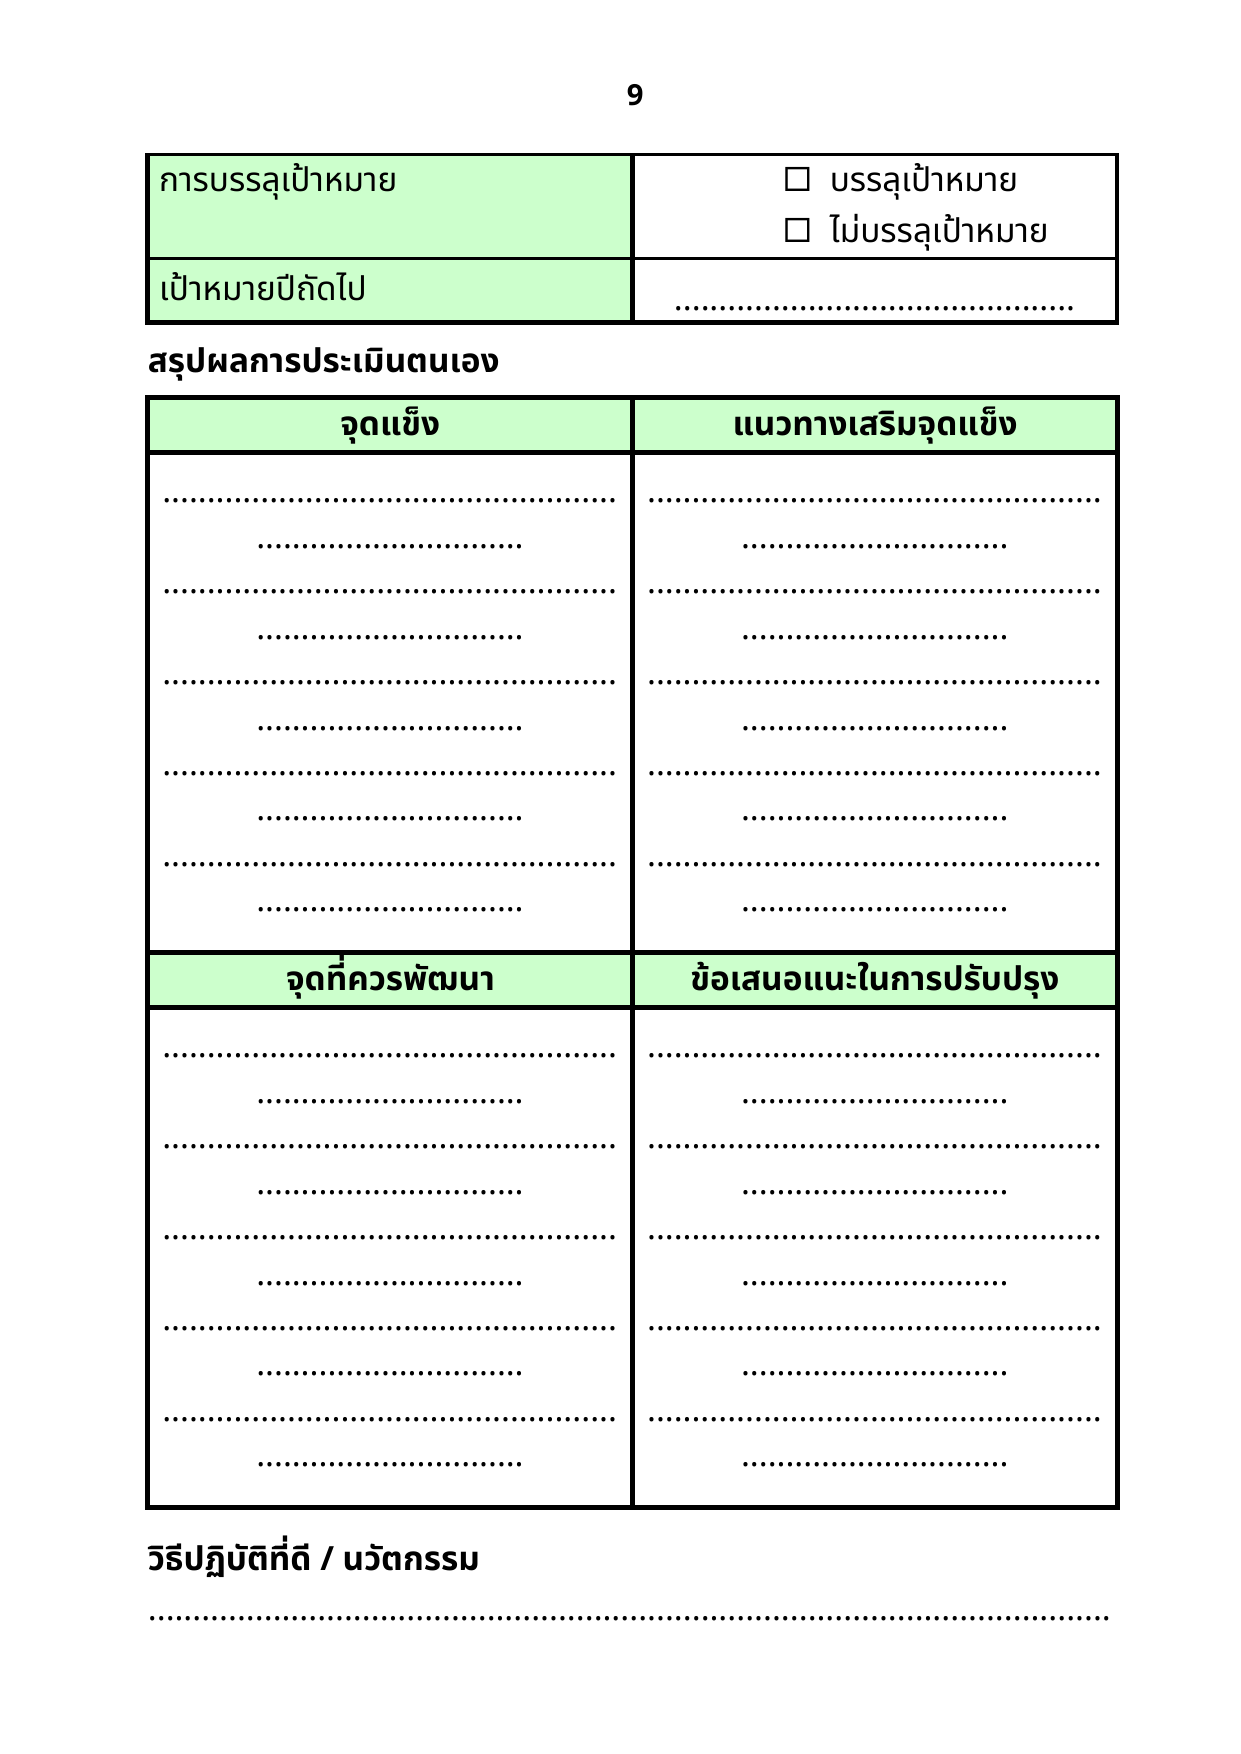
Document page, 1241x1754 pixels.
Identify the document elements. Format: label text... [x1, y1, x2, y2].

table_cell การบรรลุเป้าหมาย [150, 156, 630, 257]
table_cell เป้าหมายปีถัดไป [150, 260, 630, 320]
table_header จุดแข็ง [150, 400, 630, 450]
table_cell จุดที่ควรพัฒนา [150, 955, 630, 1005]
table_cell บรรลุเป้าหมาย ไม่บรรลุเป้าหมาย [635, 156, 1115, 257]
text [148, 1585, 1122, 1631]
table_cell ................................................................................. ................................................................................. ................................................................................. ................................................................................. ................................................................................. [635, 455, 1115, 950]
table_header แนวทางเสริมจุดแข็ง [635, 400, 1115, 450]
table_cell ข้อเสนอแนะในการปรับปรุง [635, 955, 1115, 1005]
text สรุปผลการประเมินตนเอง [148, 337, 1122, 387]
text วิธีปฏิบัติที่ดี / นวัตกรรม [148, 1534, 1122, 1585]
table_cell ................................................................................. ................................................................................. ................................................................................. ................................................................................. ................................................................................. [150, 1010, 630, 1505]
table_cell ................................................................................. ................................................................................. ................................................................................. ................................................................................. ................................................................................. [635, 1010, 1115, 1505]
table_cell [635, 260, 1115, 320]
table_cell ................................................................................. ................................................................................. ................................................................................. ................................................................................. ................................................................................. [150, 455, 630, 950]
